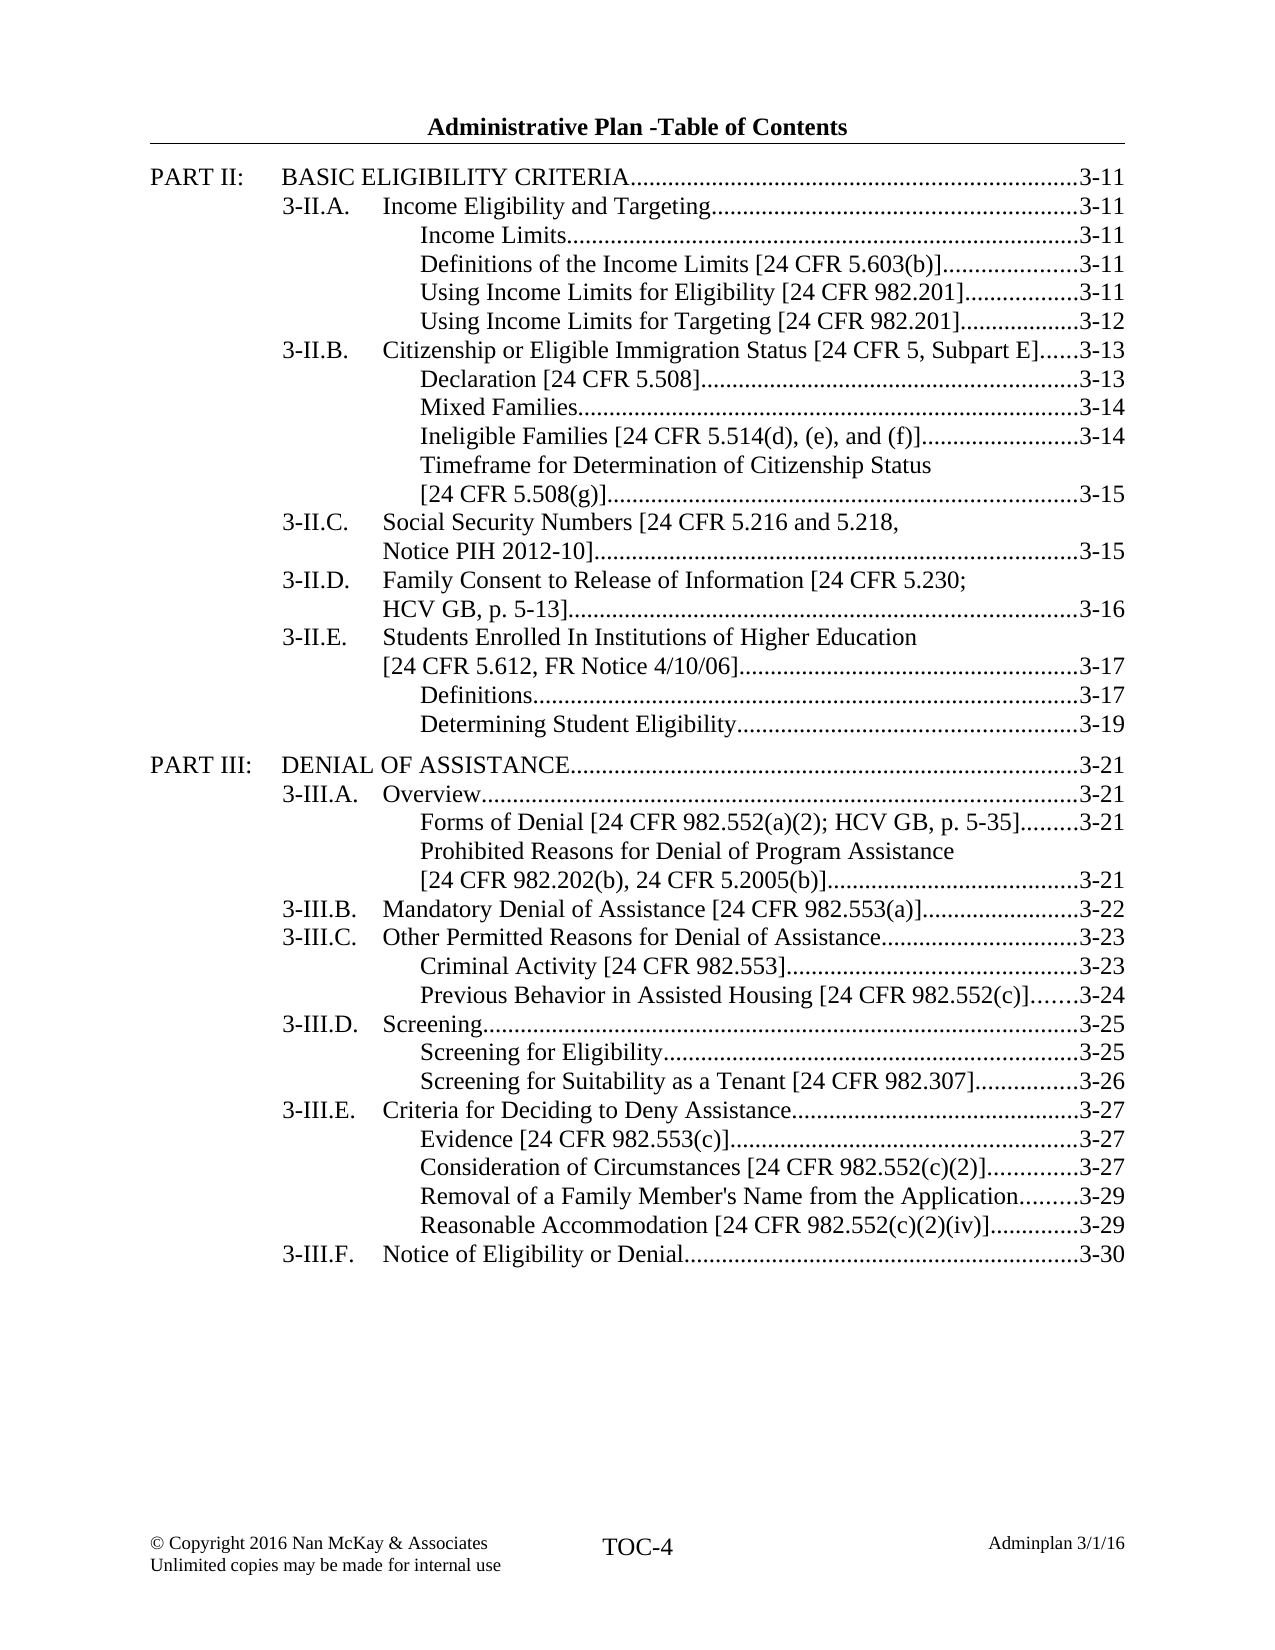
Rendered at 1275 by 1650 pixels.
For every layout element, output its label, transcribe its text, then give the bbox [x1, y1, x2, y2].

text Evidence [24 CFR 982.553(c)] 3-27 [420, 1124, 1125, 1152]
text 3-II.E. Students Enrolled In Institutions of Higher Education [24 CFR 5.612, FR Notice 4/10/06] 3-17 [282, 622, 1125, 680]
text 3-III.A. Overview 3-21 [282, 779, 1125, 807]
text Prohibited Reasons for Denial of Program Assistance [24 CFR 982.202(b), 24 CFR 5.2005(b)] 3-21 [420, 836, 1125, 894]
text 3-II.B. Citizenship or Eligible Immigration Status [24 CFR 5, Subpart E] 3-13 [282, 335, 1125, 364]
text 3-III.B. Mandatory Denial of Assistance [24 CFR 982.553(a)] 3-22 [282, 894, 1125, 922]
text Screening for Suitability as a Tenant [24 CFR 982.307] 3-26 [420, 1066, 1125, 1095]
text 3-III.D. Screening 3-25 [282, 1009, 1125, 1037]
text 3-III.C. Other Permitted Reasons for Denial of Assistance 3-23 [282, 922, 1125, 951]
text Ineligible Families [24 CFR 5.514(d), (e), and (f)] 3-14 [420, 421, 1125, 450]
text PART III: DENIAL OF ASSISTANCE 3-21 [150, 750, 1125, 779]
text Using Income Limits for Targeting [24 CFR 982.201] 3-12 [420, 306, 1125, 335]
text Criminal Activity [24 CFR 982.553] 3-23 [420, 951, 1125, 980]
text Previous Behavior in Assisted Housing [24 CFR 982.552(c)] 3-24 [420, 980, 1125, 1009]
text 3-III.F. Notice of Eligibility or Denial 3-30 [282, 1239, 1125, 1267]
text PART II: BASIC ELIGIBILITY CRITERIA 3-11 [150, 162, 1125, 191]
text Determining Student Eligibility 3-19 [420, 709, 1125, 737]
text Income Limits 3-11 [420, 220, 1125, 249]
text Screening for Eligibility 3-25 [420, 1037, 1125, 1066]
text Forms of Denial [24 CFR 982.552(a)(2); HCV GB, p. 5-35] 3-21 [420, 807, 1125, 836]
text Definitions of the Income Limits [24 CFR 5.603(b)] 3-11 [420, 249, 1125, 277]
text Mixed Families 3-14 [420, 392, 1125, 421]
text 3-II.D. Family Consent to Release of Information [24 CFR 5.230; HCV GB, p. 5-13] 3-16 [282, 565, 1125, 622]
text Reasonable Accommodation [24 CFR 982.552(c)(2)(iv)] 3-29 [420, 1210, 1125, 1239]
text Using Income Limits for Eligibility [24 CFR 982.201] 3-11 [420, 277, 1125, 306]
text 3-II.A. Income Eligibility and Targeting 3-11 [282, 191, 1125, 220]
text Removal of a Family Member's Name from the Application 3-29 [420, 1181, 1125, 1210]
text Timeframe for Determination of Citizenship Status [24 CFR 5.508(g)] 3-15 [420, 450, 1125, 507]
text 3-III.E. Criteria for Deciding to Deny Assistance 3-27 [282, 1095, 1125, 1124]
text Consideration of Circumstances [24 CFR 982.552(c)(2)] 3-27 [420, 1152, 1125, 1181]
text Definitions 3-17 [420, 680, 1125, 709]
text Declaration [24 CFR 5.508] 3-13 [420, 364, 1125, 392]
text 3-II.C. Social Security Numbers [24 CFR 5.216 and 5.218, Notice PIH 2012-10] 3-15 [282, 507, 1125, 565]
